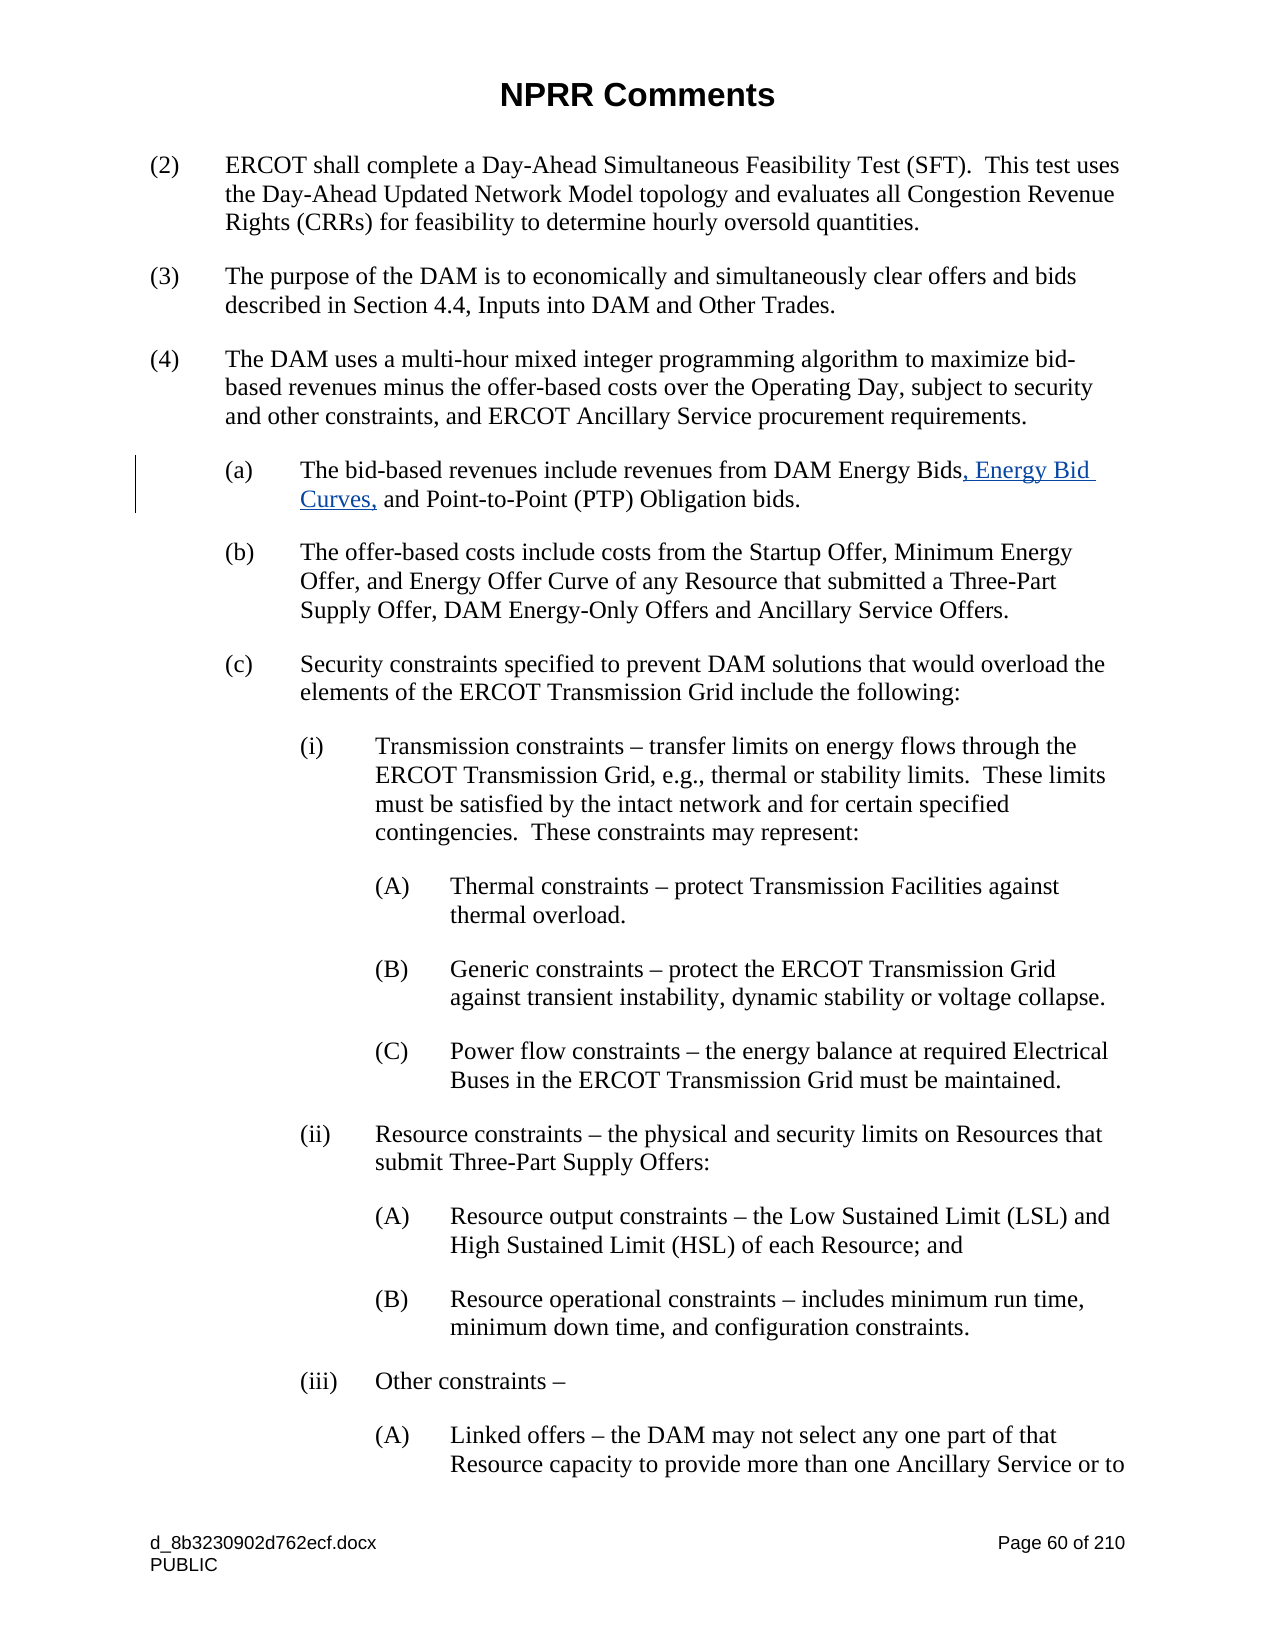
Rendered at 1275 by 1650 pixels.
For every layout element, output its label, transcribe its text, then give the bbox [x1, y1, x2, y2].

text (a) The bid-based revenues include revenues from DAM Energy Bids and Point-to-Point (PTP) Obligation bids. [225, 455, 1125, 512]
text (b) The offer-based costs include costs from the Startup Offer, Minimum Energy Offer, and Energy Offer Curve of any Resource that submitted a Three-Part Supply Offer, DAM Energy-Only Offers and Ancillary Service Offers. [225, 537, 1125, 624]
text (A) Resource output constraints – the Low Sustained Limit (LSL) and High Sustained Limit (HSL) of each Resource; and [375, 1201, 1125, 1259]
text (2) ERCOT shall complete a Day-Ahead Simultaneous Feasibility Test (SFT). This test uses the Day-Ahead Updated Network Model topology and evaluates all Congestion Revenue Rights (CRRs) for feasibility to determine hourly oversold quantities. [150, 150, 1125, 236]
text (ii) Resource constraints – the physical and security limits on Resources that submit Three-Part Supply Offers: [300, 1119, 1125, 1176]
text (4) The DAM uses a multi-hour mixed integer programming algorithm to maximize bid-based revenues minus the offer-based costs over the Operating Day, subject to security and other constraints, and ERCOT Ancillary Service procurement requirements. [150, 344, 1125, 430]
text (iii) Other constraints – [300, 1366, 1125, 1395]
text (c) Security constraints specified to prevent DAM solutions that would overload the elements of the ERCOT Transmission Grid include the following: [225, 649, 1125, 706]
text (3) The purpose of the DAM is to economically and simultaneously clear offers and bids described in Section 4.4, Inputs into DAM and Other Trades. [150, 261, 1125, 319]
text (A) Thermal constraints – protect Transmission Facilities against thermal overload. [375, 871, 1125, 929]
text (i) Transmission constraints – transfer limits on energy flows through the ERCOT Transmission Grid, e.g., thermal or stability limits. These limits must be satisfied by the intact network and for certain specified contingencies. These constraints may represent: [300, 731, 1125, 846]
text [375, 1420, 1125, 1477]
text (B) Resource operational constraints – includes minimum run time, minimum down time, and configuration constraints. [375, 1284, 1125, 1341]
text (C) Power flow constraints – the energy balance at required Electrical Buses in the ERCOT Transmission Grid must be maintained. [375, 1036, 1125, 1094]
text (B) Generic constraints – protect the ERCOT Transmission Grid against transient instability, dynamic stability or voltage collapse. [375, 954, 1125, 1011]
